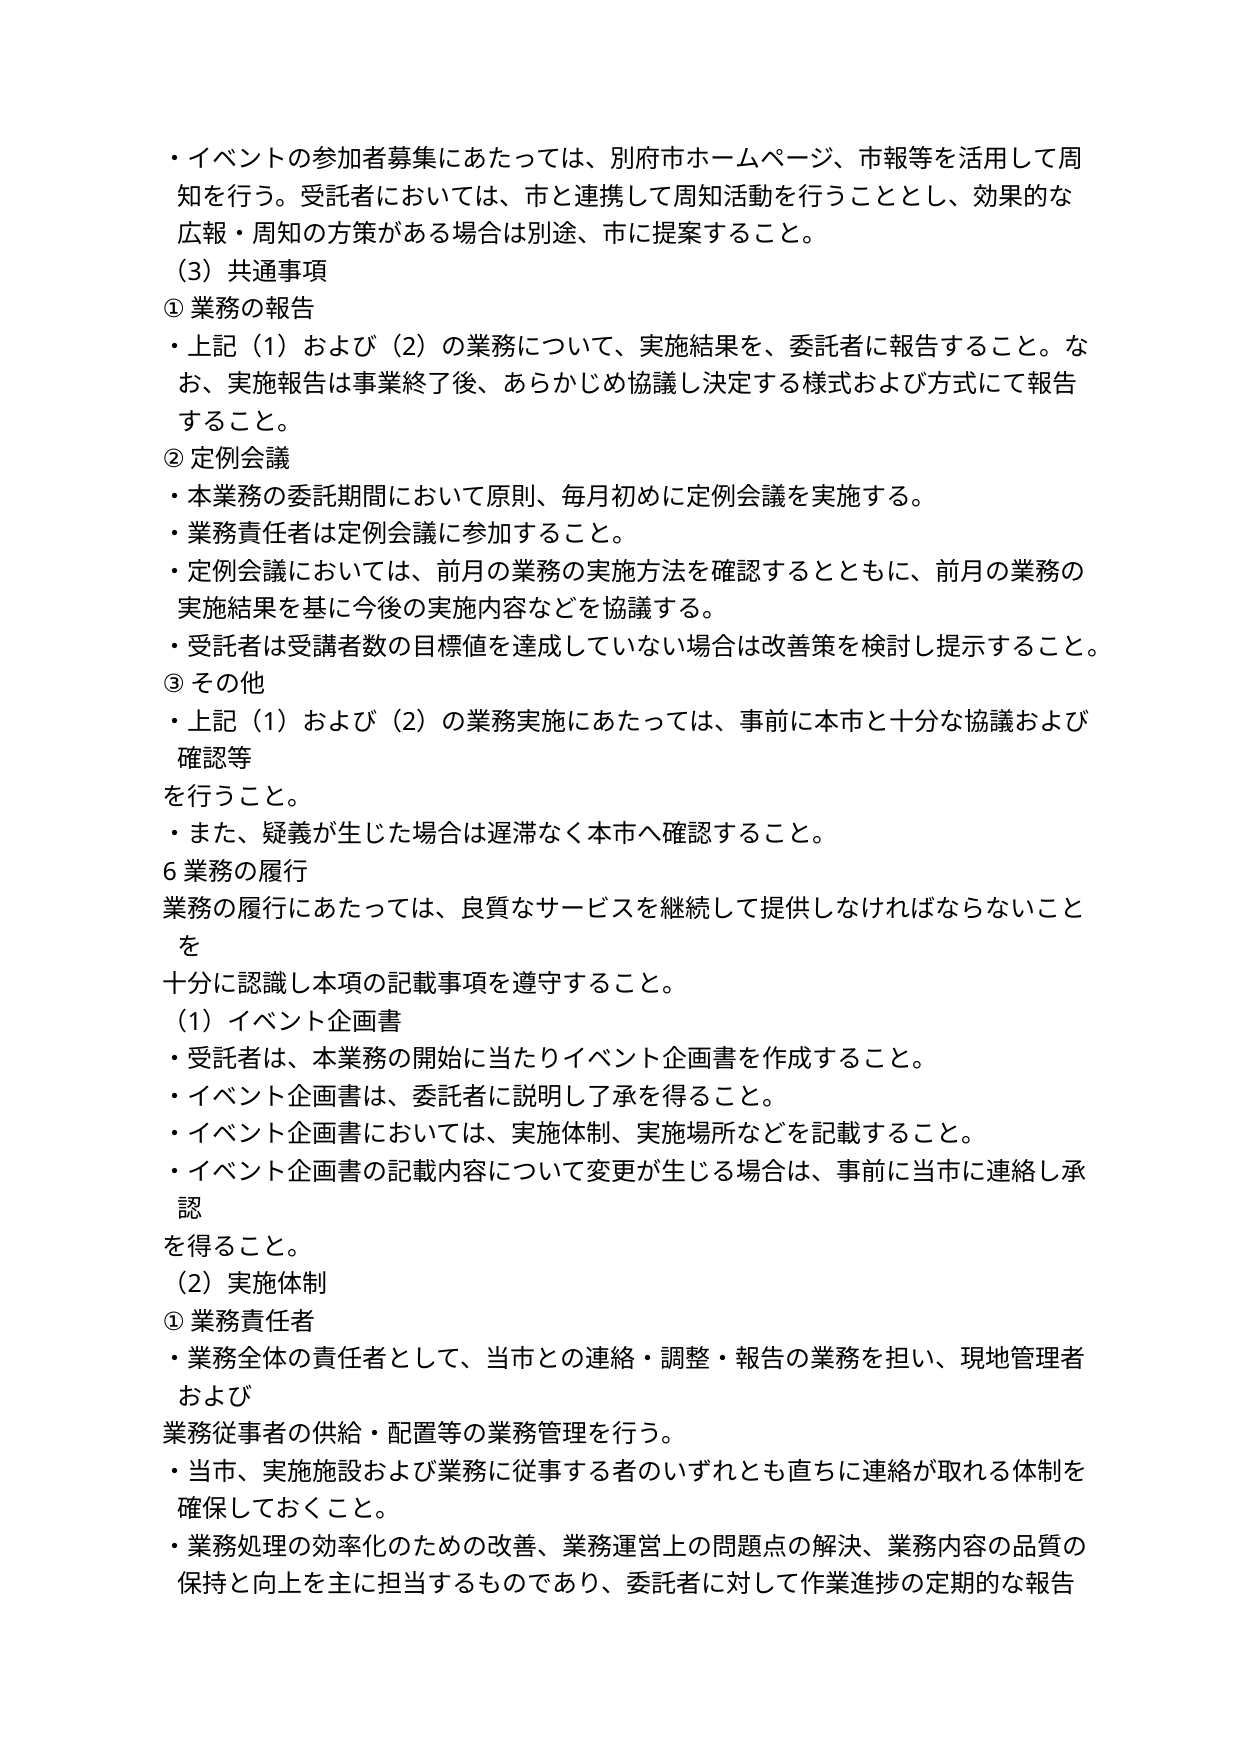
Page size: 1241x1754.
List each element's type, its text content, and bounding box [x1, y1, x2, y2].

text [162, 1526, 1092, 1601]
text ・イベント企画書は、委託者に説明し了承を得ること。 [162, 1076, 1092, 1113]
text ・受託者は受講者数の目標値を達成していない場合は改善策を検討し提示すること。 [162, 626, 1092, 663]
text ・定例会議においては、前月の業務の実施方法を確認するとともに、前月の業務の実施結果を基に今後の実施内容などを協議する。 [162, 551, 1092, 626]
text ・当市、実施施設および業務に従事する者のいずれとも直ちに連絡が取れる体制を確保しておくこと。 [162, 1451, 1092, 1526]
text を得ること。 [162, 1226, 1092, 1263]
text 6 業務の履行 [162, 851, 1092, 888]
text ・イベントの参加者募集にあたっては、別府市ホームページ、市報等を活用して周知を行う。受託者においては、市と連携して周知活動を行うこととし、効果的な広報・周知の方策がある場合は別途、市に提案すること。 [162, 138, 1092, 251]
text （1）イベント企画書 [162, 1001, 1092, 1038]
text ・イベント企画書の記載内容について変更が生じる場合は、事前に当市に連絡し承認 [162, 1151, 1092, 1226]
text 業務の履行にあたっては、良質なサービスを継続して提供しなければならないことを [162, 888, 1092, 963]
text ・また、疑義が生じた場合は遅滞なく本市へ確認すること。 [162, 813, 1092, 851]
text （3）共通事項 [162, 251, 1092, 288]
text ・業務責任者は定例会議に参加すること。 [162, 513, 1092, 551]
text ・受託者は、本業務の開始に当たりイベント企画書を作成すること。 [162, 1038, 1092, 1076]
text ・上記（1）および（2）の業務実施にあたっては、事前に本市と十分な協議および確認等 [162, 701, 1092, 776]
text を行うこと。 [162, 776, 1092, 813]
text ③その他 [162, 663, 1092, 701]
text ②定例会議 [162, 438, 1092, 476]
text ・業務全体の責任者として、当市との連絡・調整・報告の業務を担い、現地管理者および [162, 1338, 1092, 1413]
text ・イベント企画書においては、実施体制、実施場所などを記載すること。 [162, 1113, 1092, 1151]
text 十分に認識し本項の記載事項を遵守すること。 [162, 963, 1092, 1001]
text ・上記（1）および（2）の業務について、実施結果を、委託者に報告すること。なお、実施報告は事業終了後、あらかじめ協議し決定する様式および方式にて報告すること。 [162, 326, 1092, 438]
text （2）実施体制 [162, 1263, 1092, 1301]
text 業務従事者の供給・配置等の業務管理を行う。 [162, 1413, 1092, 1451]
text ①業務責任者 [162, 1301, 1092, 1338]
text ①業務の報告 [162, 288, 1092, 326]
text ・本業務の委託期間において原則、毎月初めに定例会議を実施する。 [162, 476, 1092, 513]
